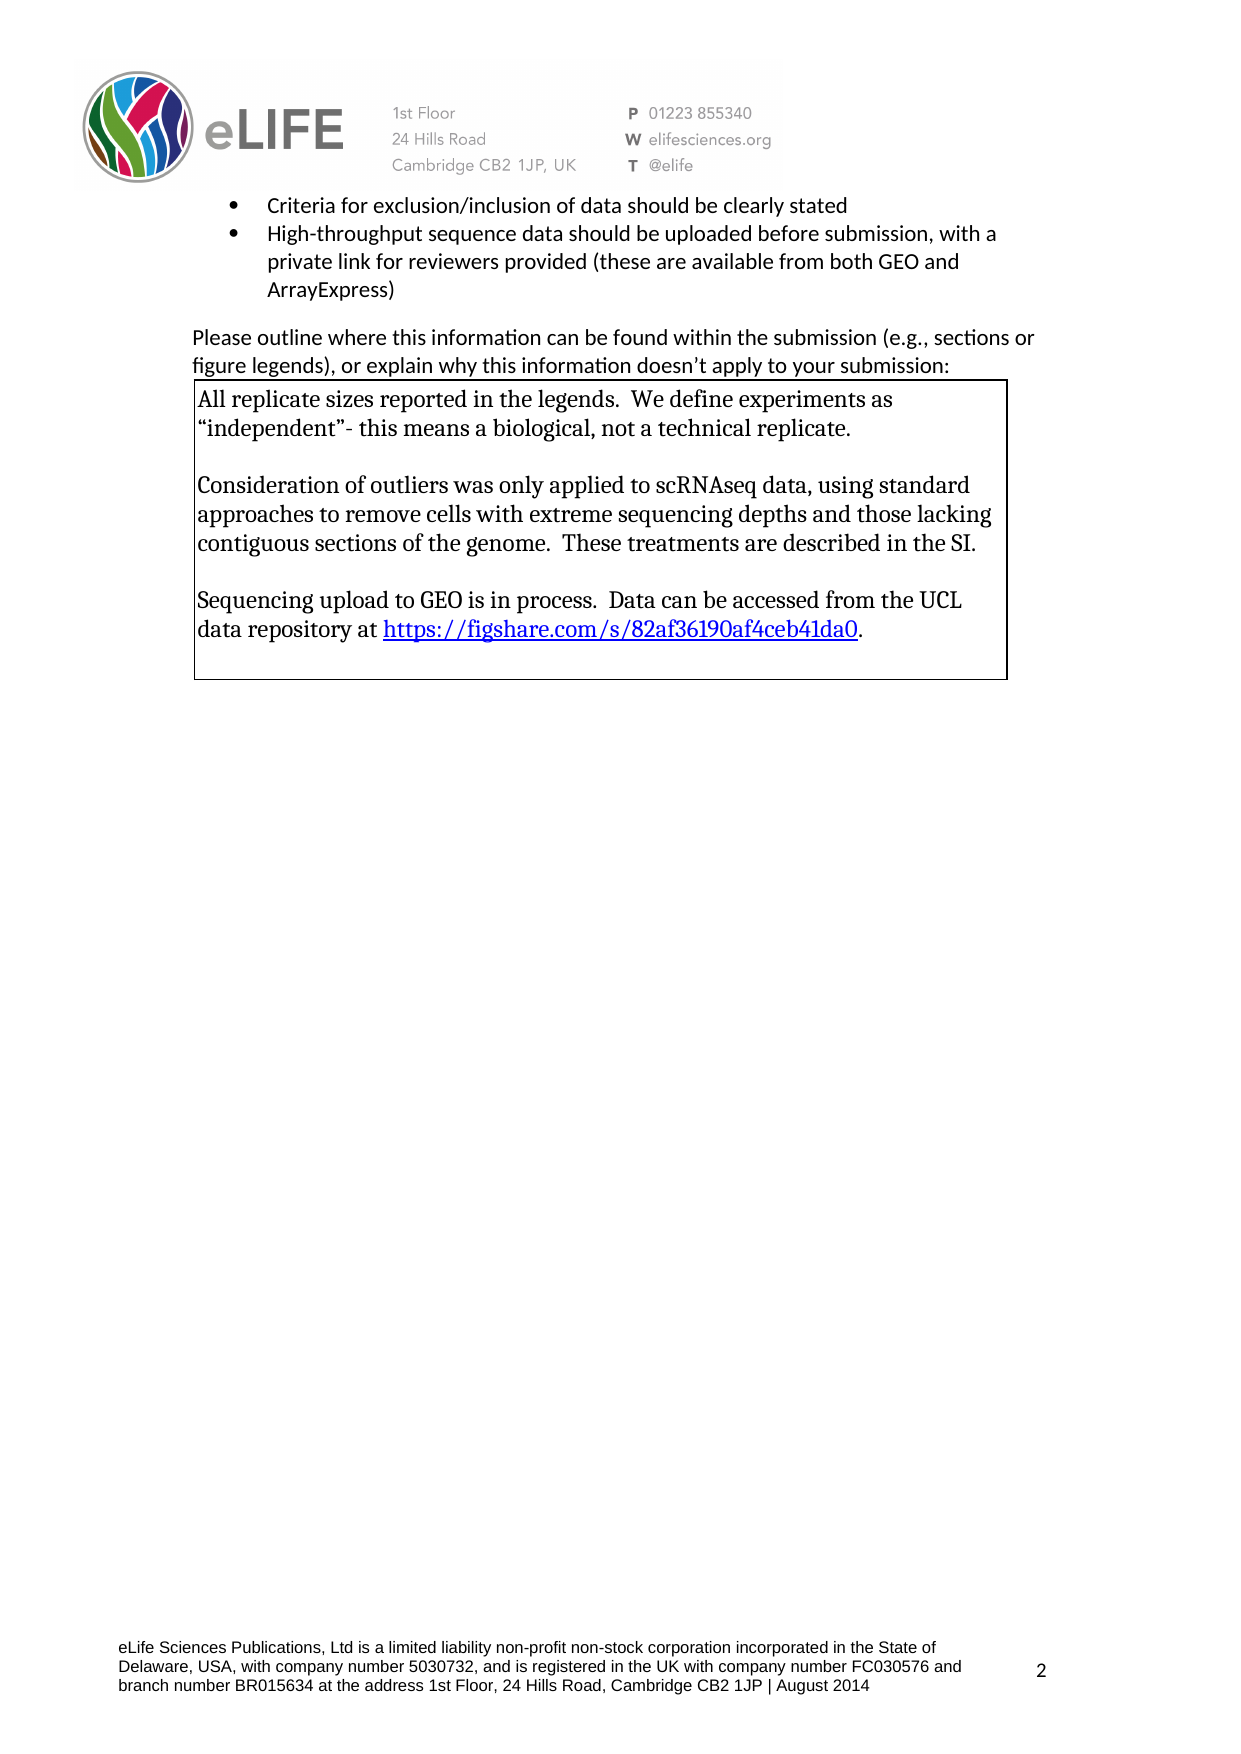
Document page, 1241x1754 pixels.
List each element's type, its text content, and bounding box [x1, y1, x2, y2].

text Consideration of outliers was only applied to scRNAseq data, using standard approaches to remove cells with extreme sequencing depths and those lacking contiguous sections of the genome. These treatments are described in the SI. [197, 471, 1004, 558]
text Sequencing upload to GEO is in process. Data can be accessed from the UCL data repository at https://figshare.com/s/82af36190af4ceb41da0. [197, 586, 1004, 644]
picture [73, 59, 784, 191]
list Criteria for exclusion/inclusion of data should be clearly stated [229, 191, 1053, 219]
text Please outline where this information can be found within the submission (e.g., sections or figure legends), or explain why this information doesn’t apply to your submission: [192, 323, 1053, 379]
list High-throughput sequence data should be uploaded before submission, with a private link for reviewers provided (these are available from both GEO and ArrayExpress) [229, 219, 1053, 303]
text All replicate sizes reported in the legends. We define experiments as “independent”- this means a biological, not a technical replicate. [195, 383, 1006, 443]
